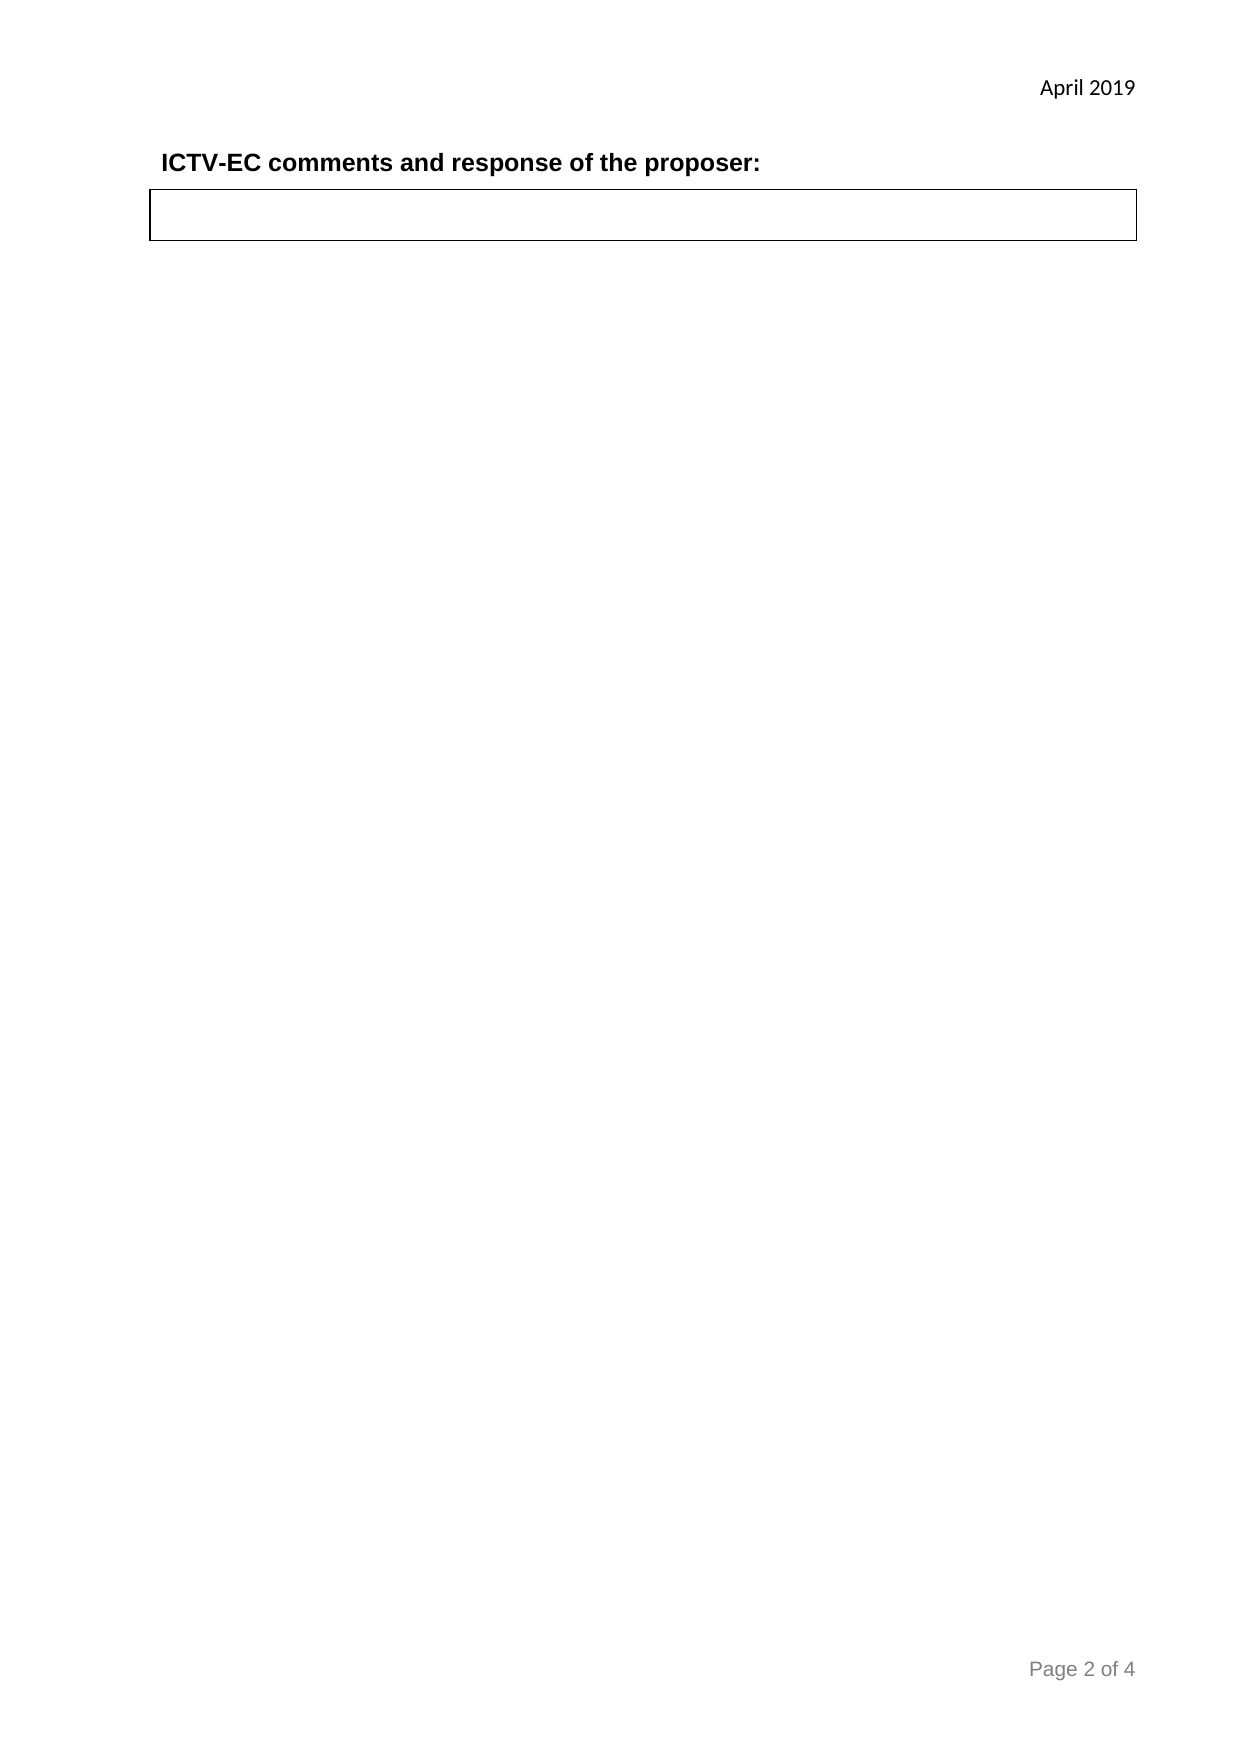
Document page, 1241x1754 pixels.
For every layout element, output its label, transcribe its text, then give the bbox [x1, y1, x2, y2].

table_header ICTV-EC comments and response of the proposer: [150, 135, 1136, 189]
table_cell [151, 190, 1136, 239]
